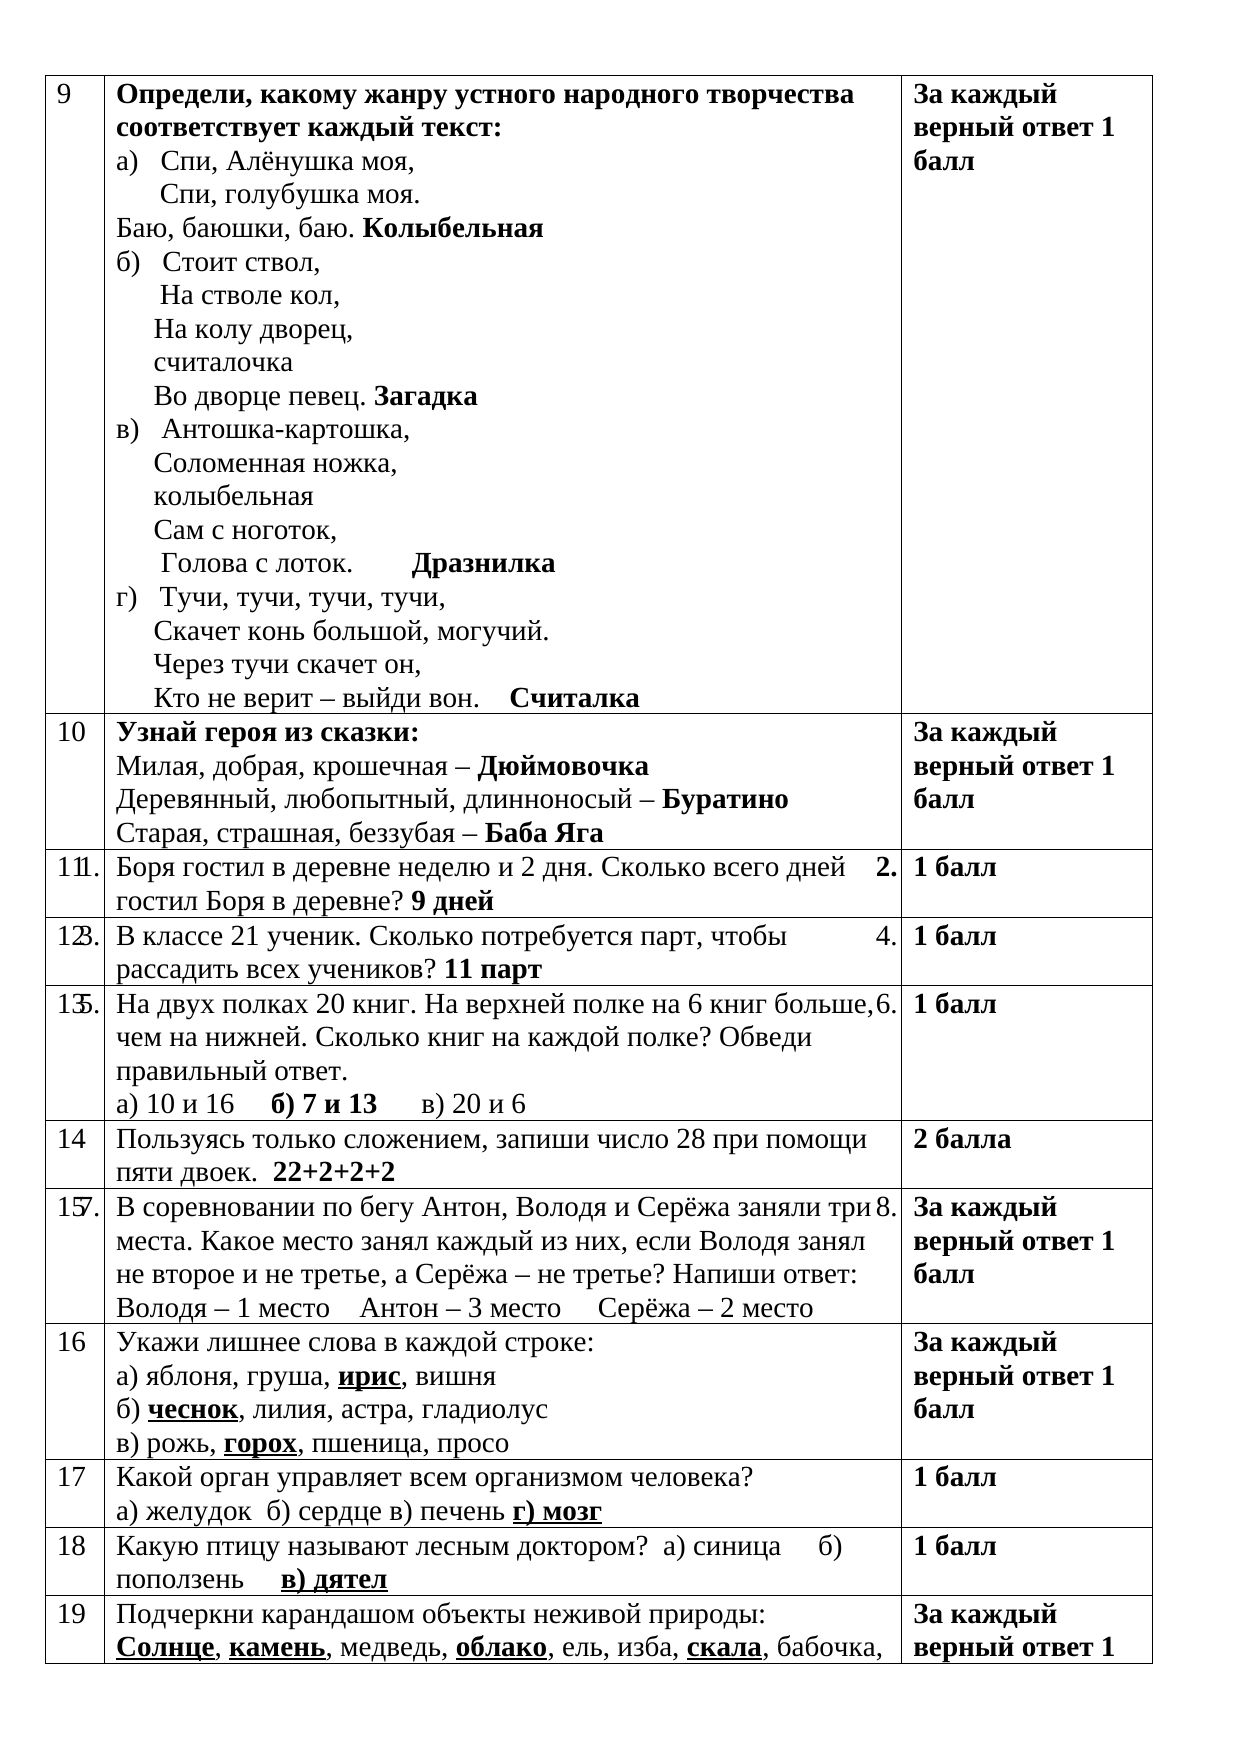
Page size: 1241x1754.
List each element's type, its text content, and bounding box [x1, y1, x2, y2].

table_cell Какую птицу называют лесным доктором? а) синица б) поползень в) дятел [105, 1528, 901, 1595]
table_cell 15 [46, 1189, 104, 1323]
table_cell 19 [46, 1596, 104, 1663]
table_cell Узнай героя из сказки: Милая, добрая, крошечная – Дюймовочка Деревянный, любопытный, длинноносый – Буратино Старая, страшная, беззубая – Баба Яга [105, 714, 901, 848]
table_cell 9 [46, 76, 104, 713]
table_cell 16 [46, 1324, 104, 1458]
table_cell 1 балл [902, 850, 1152, 917]
table_cell 11 [46, 850, 104, 917]
table_cell 2 балла [902, 1121, 1152, 1188]
table_cell В классе 21 ученик. Сколько потребуется парт, чтобы рассадить всех учеников? 11 парт [105, 918, 901, 985]
table_cell За каждый верный ответ 1 балл [902, 714, 1152, 848]
table_cell За каждый верный ответ 1 балл [902, 1189, 1152, 1323]
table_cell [902, 76, 1152, 713]
table_cell 10 [46, 714, 104, 848]
table_cell Определи, какому жанру устного народного творчества соответствует каждый текст: а) Спи, Алёнушка моя, Спи, голубушка моя. Баю, баюшки, баю. Колыбельная б) Стоит ствол, На стволе кол, На колу дворец, считалочка Во дворце певец. Загадка в) Антошка-картошка, Соломенная ножка, колыбельная Сам с ноготок, Голова с лоток. Дразнилка г) Тучи, тучи, тучи, тучи, Скачет конь большой, могучий. Через тучи скачет он, Кто не верит – выйди вон. Считалка [105, 76, 901, 713]
table_cell За каждый верный ответ 1 балл [902, 1324, 1152, 1458]
table_cell За каждый верный ответ 1 балл [1057, 1596, 1152, 1663]
table_cell 13 [46, 986, 104, 1120]
table_cell В соревновании по бегу Антон, Володя и Серёжа заняли три места. Какое место занял каждый из них, если Володя занял не второе и не третье, а Серёжа – не третье? Напиши ответ: Володя – 1 место Антон – 3 место Серёжа – 2 место [105, 1189, 901, 1323]
table_cell 12 [46, 918, 104, 985]
table_cell 1 балл [902, 918, 1152, 985]
table_cell Укажи лишнее слова в каждой строке: а) яблоня, груша, ирис, вишня б) чеснок, лилия, астра, гладиолус в) рожь, горох, пшеница, просо [105, 1324, 901, 1458]
table_cell Боря гостил в деревне неделю и 2 дня. Сколько всего дней гостил Боря в деревне? 9 дней [105, 850, 901, 917]
table_cell 1 балл [902, 986, 1152, 1120]
table_cell На двух полках 20 книг. На верхней полке на 6 книг больше, чем на нижней. Сколько книг на каждой полке? Обведи правильный ответ. а) 10 и 16 б) 7 и 13 в) 20 и 6 [105, 986, 901, 1120]
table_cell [105, 1596, 901, 1663]
table_cell 1 балл [902, 1460, 1152, 1527]
table_cell 17 [46, 1460, 104, 1527]
table_cell 14 [46, 1121, 104, 1188]
table_cell 1 балл [902, 1528, 1152, 1595]
table_cell 18 [46, 1528, 104, 1595]
table_cell Пользуясь только сложением, запиши число 28 при помощи пяти двоек. 22+2+2+2 [105, 1121, 901, 1188]
table_cell Какой орган управляет всем организмом человека? а) желудок б) сердце в) печень г) мозг [105, 1460, 901, 1527]
